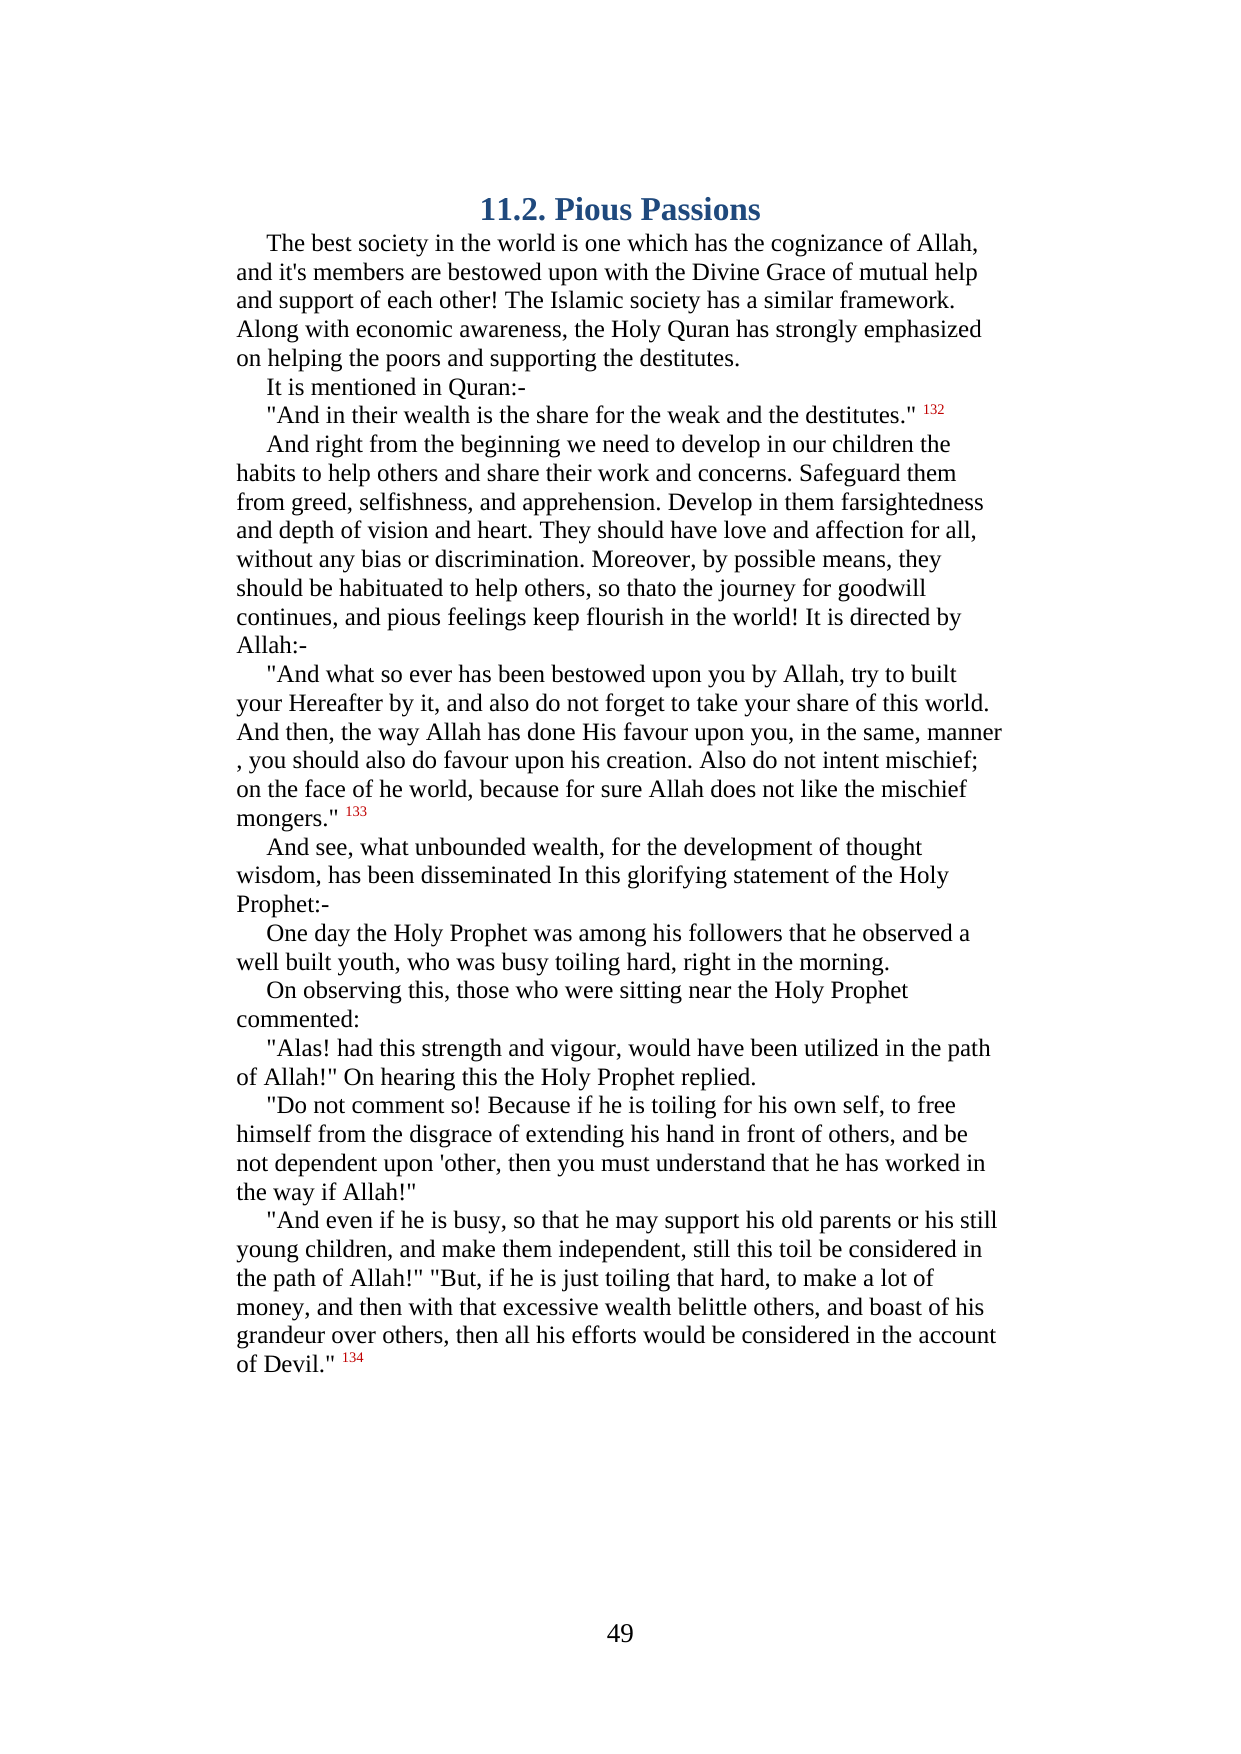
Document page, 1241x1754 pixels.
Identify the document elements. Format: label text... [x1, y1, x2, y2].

text One day the Holy Prophet was among his followers that he observed a well built youth, who was busy toiling hard, right in the morning. [236, 918, 1004, 976]
text "And in their wealth is the share for the weak and the destitutes." 132 [236, 401, 1004, 429]
text "And what so ever has been bestowed upon you by Allah, try to built your Hereafter by it, and also do not forget to take your share of this world. And then, the way Allah has done His favour upon you, in the same, manner , you should also do favour upon his creation. Also do not intent mischief; on the face of he world, because for sure Allah does not like the mischief mongers." 133 [236, 659, 1004, 832]
text On observing this, those who were sitting near the Holy Prophet commented: [236, 976, 1004, 1033]
subtitle 11.2. Pious Passions [236, 190, 1004, 228]
text It is mentioned in Quran:- [236, 372, 1004, 401]
text And right from the beginning we need to develop in our children the habits to help others and share their work and concerns. Safeguard them from greed, selfishness, and apprehension. Develop in them farsightedness and depth of vision and heart. They should have love and affection for all, without any bias or discrimination. Moreover, by possible means, they should be habituated to help others, so thato the journey for goodwill continues, and pious feelings keep flourish in the world! It is directed by Allah:- [236, 429, 1004, 659]
text "Alas! had this strength and vigour, would have been utilized in the path of Allah!" On hearing this the Holy Prophet replied. [236, 1033, 1004, 1091]
text The best society in the world is one which has the cognizance of Allah, and it's members are bestowed upon with the Divine Grace of mutual help and support of each other! The Islamic society has a similar framework. Along with economic awareness, the Holy Quran has strongly emphasized on helping the poors and supporting the destitutes. [236, 228, 1004, 372]
text And see, what unbounded wealth, for the development of thought wisdom, has been disseminated In this glorifying statement of the Holy Prophet:- [236, 832, 1004, 918]
text "And even if he is busy, so that he may support his old parents or his still young children, and make them independent, still this toil be considered in the path of Allah!" "But, if he is just toiling that hard, to make a lot of money, and then with that excessive wealth belittle others, and boast of his grandeur over others, then all his efforts would be considered in the account of Devil." 134 [236, 1206, 1004, 1378]
text "Do not comment so! Because if he is toiling for his own self, to free himself from the disgrace of extending his hand in front of others, and be not dependent upon 'other, then you must understand that he has worked in the way if Allah!" [236, 1091, 1004, 1206]
